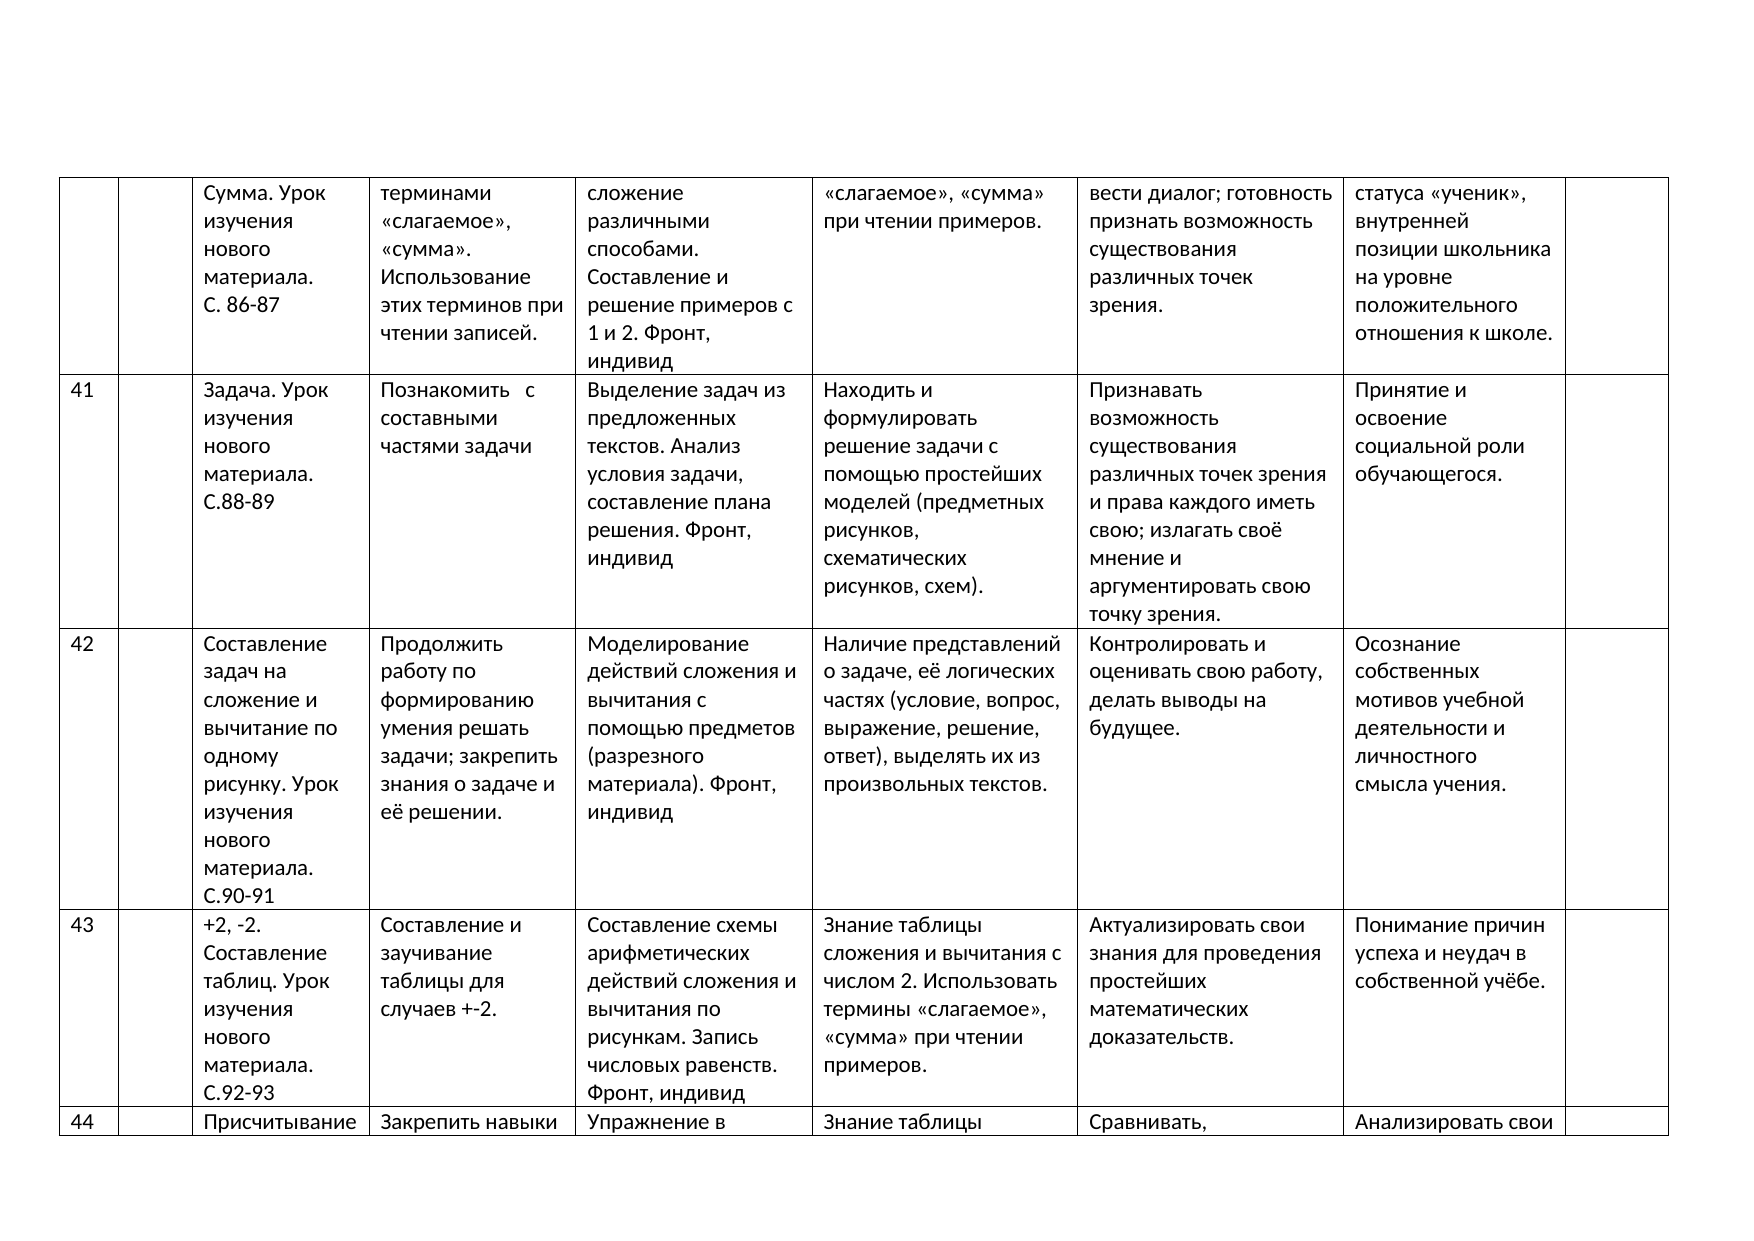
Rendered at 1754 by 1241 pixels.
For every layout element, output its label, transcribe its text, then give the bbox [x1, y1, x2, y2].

table_cell [119, 1107, 192, 1135]
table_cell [813, 1107, 1077, 1135]
table_cell Задача. Урок изучения нового материала. С.88-89 [193, 375, 369, 628]
table_cell [119, 178, 192, 374]
table_cell Признавать возможность существования различных точек зрения и права каждого иметь свою; излагать своё мнение и аргументировать свою точку зрения. [1078, 375, 1343, 628]
table_cell Составление и заучивание таблицы для случаев ⁭+-2. [370, 910, 575, 1106]
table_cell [1344, 178, 1565, 374]
table_cell Принятие и освоение социальной роли обучающегося. [1344, 375, 1565, 628]
table_cell Знание таблицы сложения и вычитания с числом 2. Использовать термины «слагаемое», «сумма» при чтении примеров. [813, 910, 1077, 1106]
table_cell [1566, 375, 1668, 628]
table_cell +2, -2. Составление таблиц. Урок изучения нового материала. С.92-93 [193, 910, 369, 1106]
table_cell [1344, 1107, 1565, 1135]
table_cell Моделирование действий сложения и вычитания с помощью предметов (разрезного материала). Фронт, индивид [576, 629, 812, 909]
table_cell Понимание причин успеха и неудач в собственной учёбе. [1344, 910, 1565, 1106]
table_cell Актуализировать свои знания для проведения простейших математических доказательств. [1078, 910, 1343, 1106]
table_cell 42 [60, 629, 118, 909]
table_cell Продолжить работу по формированию умения решать задачи; закрепить знания о задаче и её решении. [370, 629, 575, 909]
table_cell Осознание собственных мотивов учебной деятельности и личностного смысла учения. [1344, 629, 1565, 909]
table_cell 43 [60, 910, 118, 1106]
table_cell [1566, 910, 1668, 1106]
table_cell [576, 178, 812, 374]
table_cell [1566, 178, 1668, 374]
table_cell Контролировать и оценивать свою работу, делать выводы на будущее. [1078, 629, 1343, 909]
table_cell [1566, 629, 1668, 909]
table_cell [119, 375, 192, 628]
table_cell Наличие представлений о задаче, её логических частях (условие, вопрос, выражение, решение, ответ), выделять их из произвольных текстов. [813, 629, 1077, 909]
table_cell Познакомить с составными частями задачи [370, 375, 575, 628]
table_cell [1566, 1107, 1668, 1135]
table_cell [193, 178, 369, 374]
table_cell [193, 1107, 369, 1135]
table_cell Выделение задач из предложенных текстов. Анализ условия задачи, составление плана решения. Фронт, индивид [576, 375, 812, 628]
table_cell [1078, 1107, 1343, 1135]
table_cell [1078, 178, 1343, 374]
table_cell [370, 178, 575, 374]
table_cell [119, 910, 192, 1106]
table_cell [576, 1107, 812, 1135]
table_cell 41 [60, 375, 118, 628]
table_cell 40 [60, 178, 118, 374]
table_cell Составление схемы арифметических действий сложения и вычитания по рисункам. Запись числовых равенств. Фронт, индивид [576, 910, 812, 1106]
table_cell Составление задач на сложение и вычитание по одному рисунку. Урок изучения нового материала. С.90-91 [193, 629, 369, 909]
table_cell 44 [60, 1107, 118, 1135]
table_cell Находить и формулировать решение задачи с помощью простейших моделей (предметных рисунков, схематических рисунков, схем). [813, 375, 1077, 628]
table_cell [813, 178, 1077, 374]
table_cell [370, 1107, 575, 1135]
table_cell [119, 629, 192, 909]
